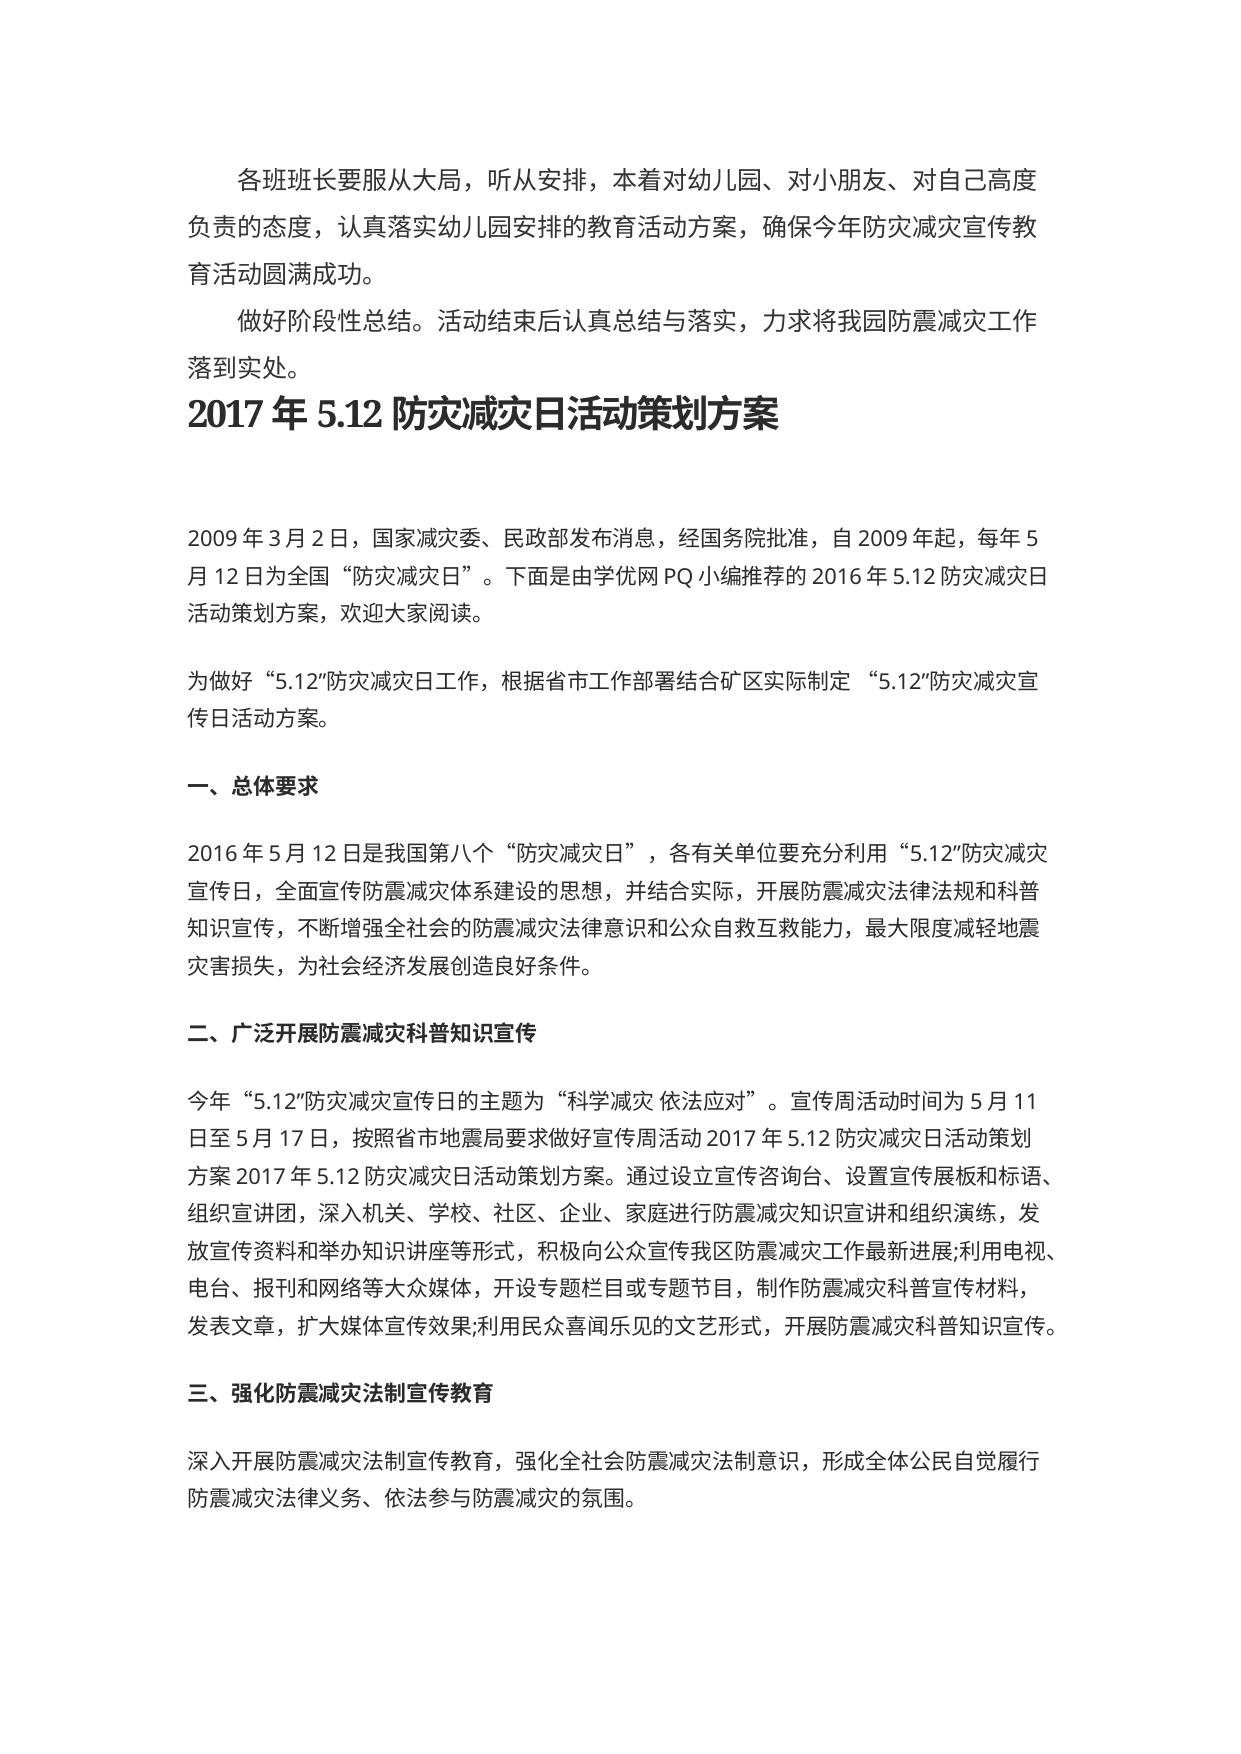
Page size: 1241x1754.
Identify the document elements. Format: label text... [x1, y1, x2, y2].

subtitle 2017年5.12防灾减灾日活动策划方案 [187, 384, 1053, 439]
text 今年“5.12”防灾减灾宣传日的主题为“科学减灾 依法应对”。宣传周活动时间为5月11日至5月17日，按照省市地震局要求做好宣传周活动2017年5.12防灾减灾日活动策划方案2017年5.12防灾减灾日活动策划方案。通过设立宣传咨询台、设置宣传展板和标语、组织宣讲团，深入机关、学校、社区、企业、家庭进行防震减灾知识宣讲和组织演练，发放宣传资料和举办知识讲座等形式，积极向公众宣传我区防震减灾工作最新进展;利用电视、电台、报刊和网络等大众媒体，开设专题栏目或专题节目，制作防震减灾科普宣传材料，发表文章，扩大媒体宣传效果;利用民众喜闻乐见的文艺形式，开展防震减灾科普知识宣传。 [187, 1078, 1053, 1341]
text 二、广泛开展防震减灾科普知识宣传 [187, 1011, 1053, 1048]
text 各班班长要服从大局，听从安排，本着对幼儿园、对小朋友、对自己高度负责的态度，认真落实幼儿园安排的教育活动方案，确保今年防灾减灾宣传教育活动圆满成功。 [187, 150, 1053, 291]
text 深入开展防震减灾法制宣传教育，强化全社会防震减灾法制意识，形成全体公民自觉履行防震减灾法律义务、依法参与防震减灾的氛围。 [187, 1438, 1053, 1513]
text 为做好“5.12”防灾减灾日工作，根据省市工作部署结合矿区实际制定 “5.12”防灾减灾宣传日活动方案。 [187, 658, 1053, 733]
text 2009年3月2日，国家减灾委、民政部发布消息，经国务院批准，自2009年起，每年5月12日为全国“防灾减灾日”。下面是由学优网PQ小编推荐的2016年5.12防灾减灾日活动策划方案，欢迎大家阅读。 [187, 516, 1053, 628]
text 做好阶段性总结。活动结束后认真总结与落实，力求将我园防震减灾工作落到实处。 [187, 291, 1053, 384]
text 2016年5月12日是我国第八个“防灾减灾日”，各有关单位要充分利用“5.12”防灾减灾宣传日，全面宣传防震减灾体系建设的思想，并结合实际，开展防震减灾法律法规和科普知识宣传，不断增强全社会的防震减灾法律意识和公众自救互救能力，最大限度减轻地震灾害损失，为社会经济发展创造良好条件。 [187, 831, 1053, 981]
text 一、总体要求 [187, 763, 1053, 801]
text 三、强化防震减灾法制宣传教育 [187, 1371, 1053, 1408]
